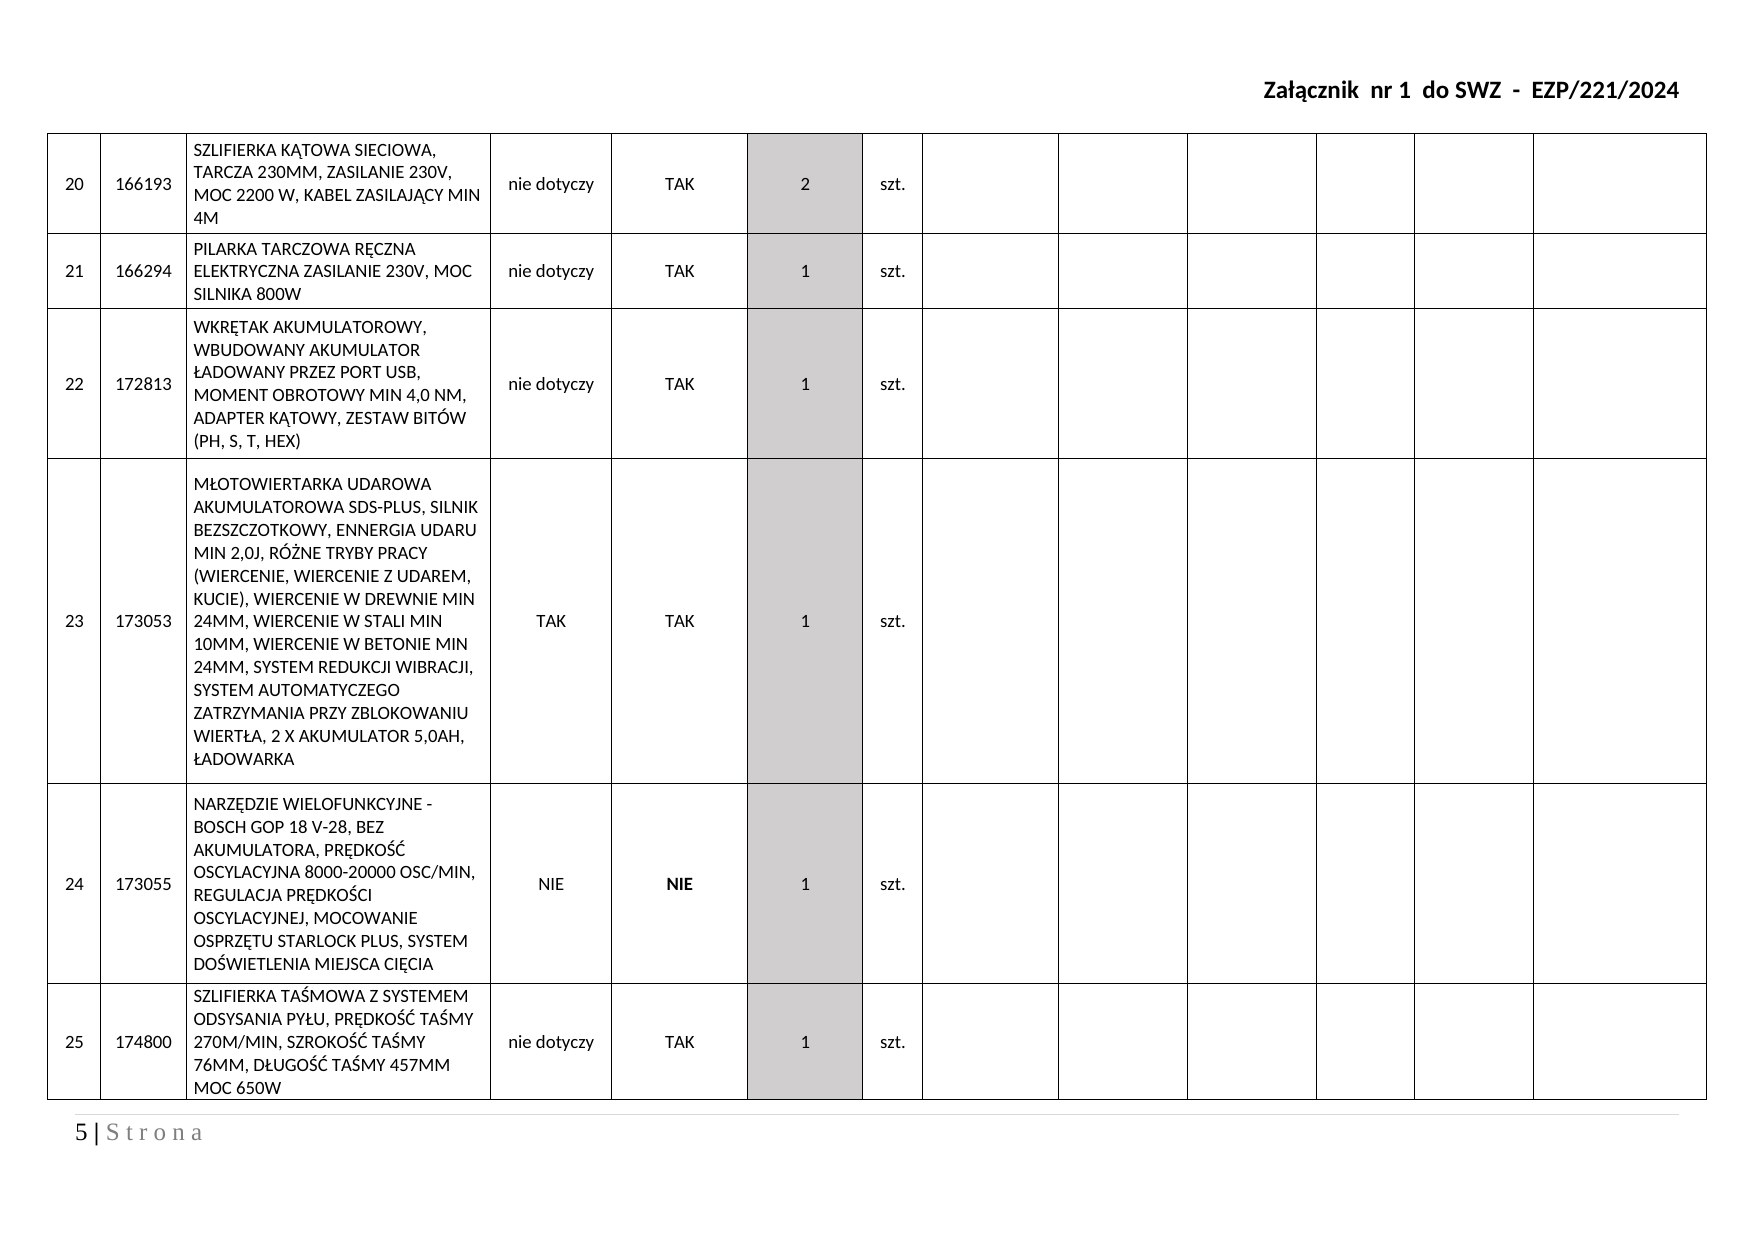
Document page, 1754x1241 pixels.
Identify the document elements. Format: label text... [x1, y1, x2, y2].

table_cell 25 [48, 984, 100, 1099]
table_cell [1415, 459, 1533, 783]
table_cell 1 [748, 234, 862, 308]
table_cell [1415, 234, 1533, 308]
table_cell [1534, 134, 1706, 233]
table_cell szt. [863, 984, 922, 1099]
table_cell [1317, 984, 1414, 1099]
table_cell [923, 234, 1058, 308]
table_cell [1059, 984, 1187, 1099]
table_cell nie dotyczy [491, 309, 611, 458]
table_cell TAK [612, 984, 747, 1099]
table_cell szt. [863, 309, 922, 458]
table_cell [1059, 309, 1187, 458]
table_cell 1 [748, 309, 862, 458]
table_cell 166294 [101, 234, 186, 308]
table_cell [1188, 309, 1316, 458]
table_cell 21 [48, 234, 100, 308]
table_cell 23 [48, 459, 100, 783]
table_cell TAK [612, 134, 747, 233]
table_cell 1 [748, 459, 862, 783]
table_cell [1317, 134, 1414, 233]
table_cell [1317, 309, 1414, 458]
table_cell nie dotyczy [491, 984, 611, 1099]
table_cell nie dotyczy [491, 134, 611, 233]
table_cell [1415, 984, 1533, 1099]
table_cell [1415, 309, 1533, 458]
table_cell [1317, 459, 1414, 783]
table_cell szt. [863, 134, 922, 233]
table_cell SZLIFIERKA KĄTOWA SIECIOWA, TARCZA 230MM, ZASILANIE 230V, MOC 2200 W, KABEL ZASILAJĄCY MIN 4M [187, 134, 490, 233]
table_cell 22 [48, 309, 100, 458]
table_cell [1534, 309, 1706, 458]
table_cell [1059, 234, 1187, 308]
table_cell TAK [612, 234, 747, 308]
table_cell NIE [612, 784, 747, 983]
table_cell 24 [48, 784, 100, 983]
table_cell szt. [863, 784, 922, 983]
table_cell TAK [491, 459, 611, 783]
table_cell 172813 [101, 309, 186, 458]
table_cell [1059, 784, 1187, 983]
table_cell [1188, 134, 1316, 233]
table_cell 174800 [101, 984, 186, 1099]
table_cell TAK [612, 459, 747, 783]
table_cell WKRĘTAK AKUMULATOROWY, WBUDOWANY AKUMULATOR ŁADOWANY PRZEZ PORT USB, MOMENT OBROTOWY MIN 4,0 NM, ADAPTER KĄTOWY, ZESTAW BITÓW (PH, S, T, HEX) [187, 309, 490, 458]
table_cell 1 [748, 784, 862, 983]
table_cell 173053 [101, 459, 186, 783]
table_cell PILARKA TARCZOWA RĘCZNA ELEKTRYCZNA ZASILANIE 230V, MOC SILNIKA 800W [187, 234, 490, 308]
table_cell [923, 984, 1058, 1099]
table_cell NARZĘDZIE WIELOFUNKCYJNE - BOSCH GOP 18 V-28, BEZ AKUMULATORA, PRĘDKOŚĆ OSCYLACYJNA 8000-20000 OSC/MIN, REGULACJA PRĘDKOŚCI OSCYLACYJNEJ, MOCOWANIE OSPRZĘTU STARLOCK PLUS, SYSTEM DOŚWIETLENIA MIEJSCA CIĘCIA [187, 784, 490, 983]
table_cell 20 [48, 134, 100, 233]
table_cell [923, 309, 1058, 458]
table_cell nie dotyczy [491, 234, 611, 308]
table_cell [1534, 784, 1706, 983]
table_cell [923, 134, 1058, 233]
table_cell [923, 784, 1058, 983]
table_cell 166193 [101, 134, 186, 233]
table_cell szt. [863, 459, 922, 783]
table_cell 1 [748, 984, 862, 1099]
table_cell TAK [612, 309, 747, 458]
table_cell [1059, 459, 1187, 783]
table_cell szt. [863, 234, 922, 308]
table_cell SZLIFIERKA TAŚMOWA Z SYSTEMEM ODSYSANIA PYŁU, PRĘDKOŚĆ TAŚMY 270M/MIN, SZROKOŚĆ TAŚMY 76MM, DŁUGOŚĆ TAŚMY 457MM MOC 650W [187, 984, 490, 1099]
table_cell [1059, 134, 1187, 233]
table_cell 2 [748, 134, 862, 233]
table_cell [1188, 459, 1316, 783]
table_cell [923, 459, 1058, 783]
table_cell [1534, 459, 1706, 783]
table_cell NIE [491, 784, 611, 983]
table_cell [1188, 234, 1316, 308]
table_cell [1415, 134, 1533, 233]
table_cell [1415, 784, 1533, 983]
table_cell [1317, 234, 1414, 308]
table_cell [1534, 234, 1706, 308]
table_cell [1534, 984, 1706, 1099]
table_cell 173055 [101, 784, 186, 983]
table_cell [1317, 784, 1414, 983]
table_cell MŁOTOWIERTARKA UDAROWA AKUMULATOROWA SDS-PLUS, SILNIK BEZSZCZOTKOWY, ENNERGIA UDARU MIN 2,0J, RÓŻNE TRYBY PRACY (WIERCENIE, WIERCENIE Z UDAREM, KUCIE), WIERCENIE W DREWNIE MIN 24MM, WIERCENIE W STALI MIN 10MM, WIERCENIE W BETONIE MIN 24MM, SYSTEM REDUKCJI WIBRACJI, SYSTEM AUTOMATYCZEGO ZATRZYMANIA PRZY ZBLOKOWANIU WIERTŁA, 2 X AKUMULATOR 5,0AH, ŁADOWARKA [187, 459, 490, 783]
table_cell [1188, 784, 1316, 983]
table_cell [1188, 984, 1316, 1099]
